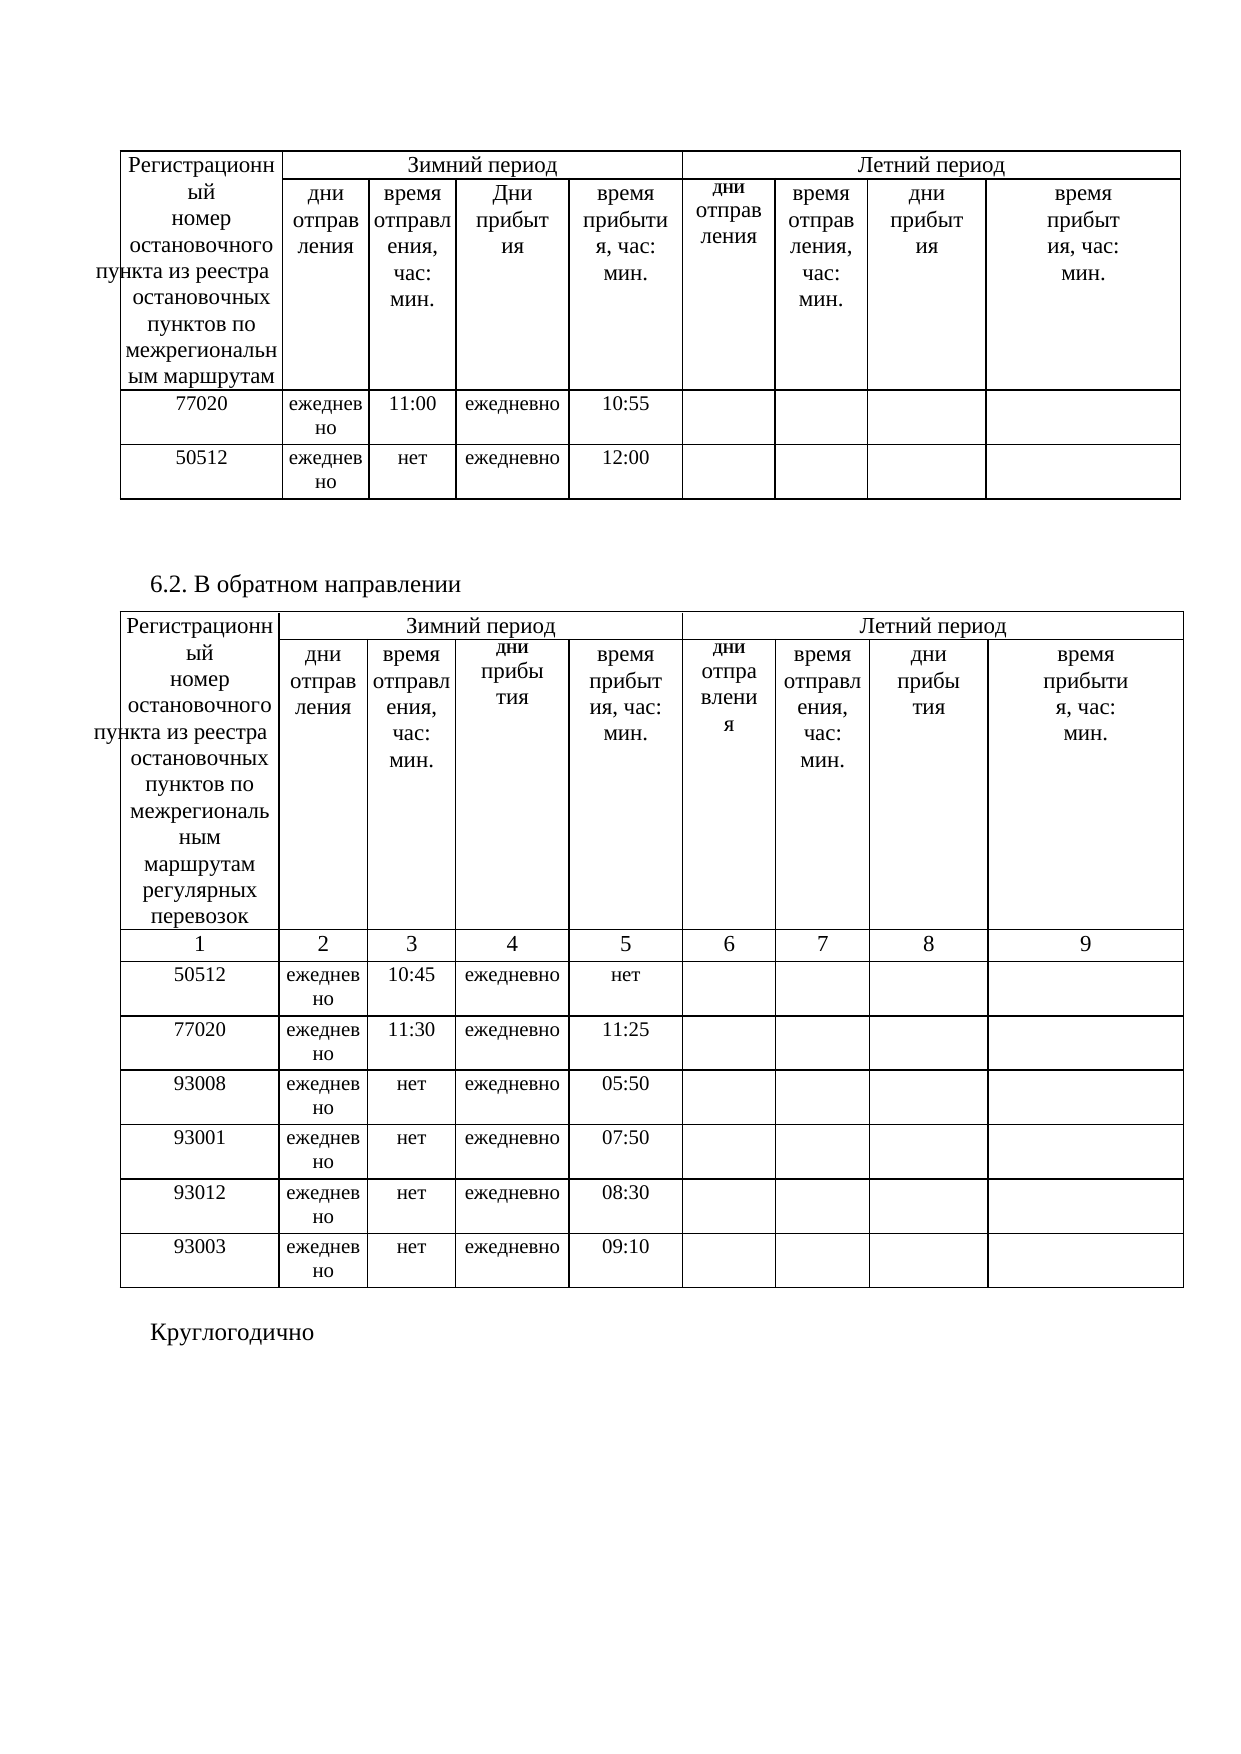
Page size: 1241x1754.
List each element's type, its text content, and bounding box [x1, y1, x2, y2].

table_cell ежедневно [456, 1234, 568, 1287]
table_cell ежедневно [456, 1071, 568, 1124]
table_cell [987, 391, 1180, 444]
table_cell 09:10 [570, 1234, 682, 1287]
table_cell ДНИ отпра влени я [683, 640, 775, 929]
table_cell дни прибы тия [870, 640, 987, 929]
table_cell 4 [456, 930, 568, 961]
table_cell [987, 445, 1180, 498]
table_cell 07:50 [570, 1125, 682, 1178]
table_cell [989, 1071, 1183, 1124]
table_cell [683, 1180, 775, 1232]
table_cell ежедневно [283, 391, 368, 444]
table_cell ежедневно [280, 1071, 367, 1124]
table_cell время прибыт ия, час: мин. [570, 640, 682, 929]
table_cell [868, 391, 985, 444]
table_cell 2 [280, 930, 367, 961]
table_cell 3 [368, 930, 455, 961]
table_cell 1 [121, 930, 278, 961]
table_cell время отправл ения, час: мин. [776, 640, 869, 929]
table_cell [870, 1017, 987, 1069]
table_cell ежедневно [457, 445, 568, 498]
table_cell [776, 1071, 869, 1124]
table_cell 11:00 [370, 391, 455, 444]
table_cell время отправл ения, час: мин. [368, 640, 455, 929]
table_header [121, 152, 282, 389]
table_cell 10:45 [368, 962, 455, 1015]
table_cell [989, 1017, 1183, 1069]
table_cell [868, 445, 985, 498]
table_header Летний период [683, 152, 1180, 178]
table_cell [776, 962, 869, 1015]
table_cell 10:55 [570, 391, 682, 444]
table_cell [683, 1017, 775, 1069]
table_cell ежедневно [456, 962, 568, 1015]
table_cell [776, 391, 867, 444]
table_cell [683, 1071, 775, 1124]
table_cell ДНИ прибы тия [456, 640, 568, 929]
table_cell нет [370, 445, 455, 498]
table_cell [989, 1180, 1183, 1232]
table_cell нет [368, 1180, 455, 1232]
table_cell [683, 1234, 775, 1287]
table_cell время прибыт ия, час: мин. [987, 180, 1180, 389]
table_cell [870, 1180, 987, 1232]
table_cell ежедневно [280, 1234, 367, 1287]
table_cell ДНИ отправ ления [683, 180, 774, 389]
table_cell [776, 1125, 869, 1178]
table_cell 50512 [121, 445, 282, 498]
table_cell 93001 [121, 1125, 278, 1178]
table_cell 7 [776, 930, 869, 961]
table_cell 8 [870, 930, 987, 961]
table_cell ежедневно [280, 1180, 367, 1232]
table_cell 93008 [121, 1071, 278, 1124]
table_cell нет [368, 1234, 455, 1287]
table_cell нет [368, 1071, 455, 1124]
table_cell дни отправ ления [283, 180, 368, 389]
table_cell 6 [683, 930, 775, 961]
table_cell ежедневно [456, 1017, 568, 1069]
table_header Летний период [683, 612, 1183, 639]
table_cell 50512 [121, 962, 278, 1015]
table_cell время отправл ения, час: мин. [370, 180, 455, 389]
table_cell дни отправ ления [280, 640, 367, 929]
table_header Зимний период [280, 612, 682, 639]
table_cell время прибыти я, час: мин. [989, 640, 1183, 929]
table_cell ежедневно [280, 962, 367, 1015]
table_cell 9 [989, 930, 1183, 961]
table_cell [870, 1125, 987, 1178]
table_cell время прибыти я, час: мин. [570, 180, 682, 389]
table_cell время отправ ления, час: мин. [776, 180, 867, 389]
table_cell [683, 445, 774, 498]
table_cell нет [368, 1125, 455, 1178]
table_cell ежедневно [283, 445, 368, 498]
table_cell [989, 1234, 1183, 1287]
table_cell ежедневно [280, 1017, 367, 1069]
table_cell [776, 1234, 869, 1287]
table_cell 11:30 [368, 1017, 455, 1069]
table_cell [776, 445, 867, 498]
text Круглогодично [150, 1317, 1090, 1346]
table_cell нет [570, 962, 682, 1015]
table_cell Дни прибыт ия [457, 180, 568, 389]
table_cell ежедневно [457, 391, 568, 444]
table_cell 05:50 [570, 1071, 682, 1124]
table_cell [870, 1071, 987, 1124]
table_cell ежедневно [456, 1125, 568, 1178]
table_cell 08:30 [570, 1180, 682, 1232]
table_header Зимний период [283, 152, 682, 178]
table_cell [683, 962, 775, 1015]
table_cell [870, 962, 987, 1015]
table_cell 5 [570, 930, 682, 961]
table_cell 77020 [121, 1017, 278, 1069]
table_cell [683, 1125, 775, 1178]
text 6.2. В обратном направлении [150, 569, 1090, 598]
table_header Регистрационный номер остановочного пункта из реестра остановочных пунктов по межрегиональным маршрутам регулярных перевозок [121, 612, 279, 929]
table_cell [776, 1180, 869, 1232]
table_cell 77020 [121, 391, 282, 444]
table_cell дни прибыт ия [868, 180, 985, 389]
table_cell 93003 [121, 1234, 278, 1287]
table_cell 12:00 [570, 445, 682, 498]
table_cell [989, 1125, 1183, 1178]
table_cell [776, 1017, 869, 1069]
table_cell ежедневно [456, 1180, 568, 1232]
table_cell [683, 391, 774, 444]
table_cell 11:25 [570, 1017, 682, 1069]
table_cell [870, 1234, 987, 1287]
table_cell [989, 962, 1183, 1015]
table_cell ежедневно [280, 1125, 367, 1178]
table_cell 93012 [121, 1180, 278, 1232]
